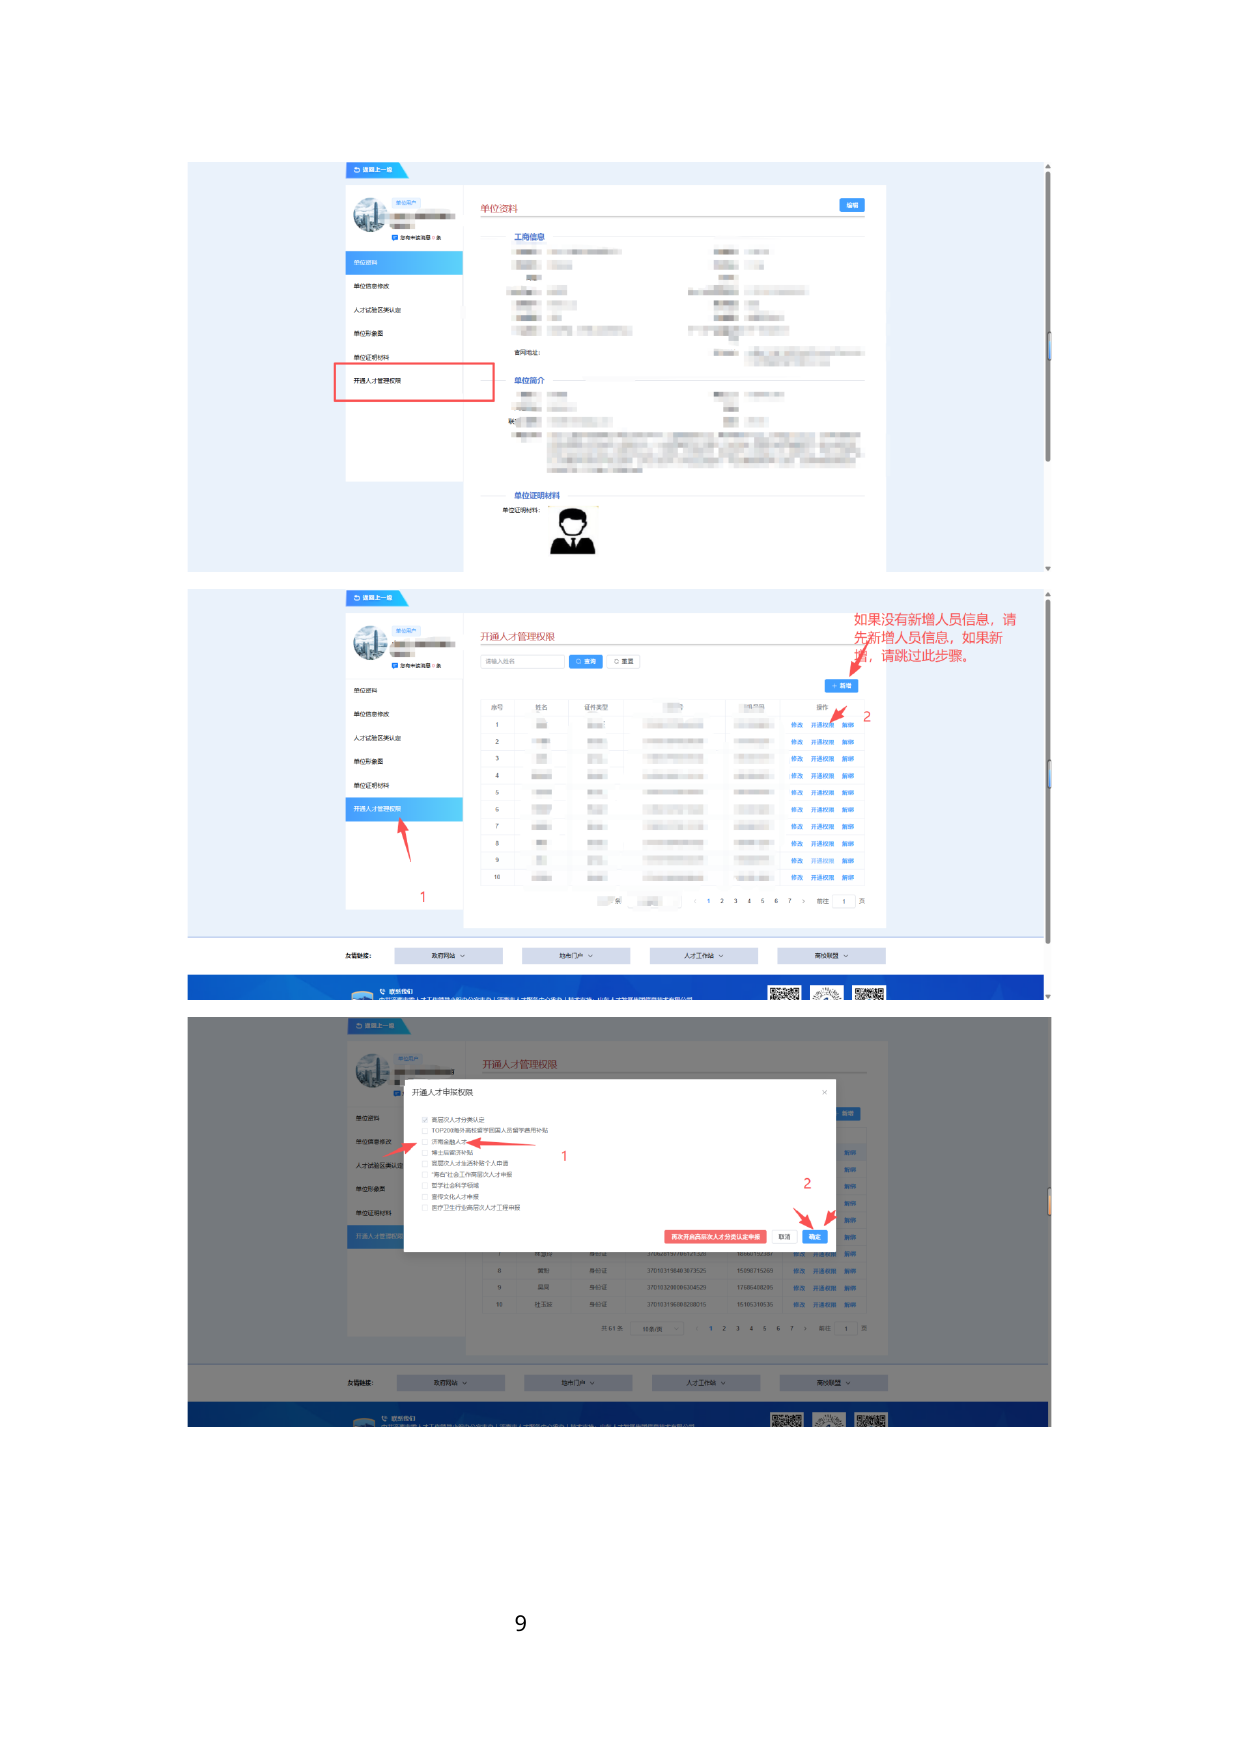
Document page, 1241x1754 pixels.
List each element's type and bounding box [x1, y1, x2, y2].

picture [187, 589, 1052, 1000]
picture [187, 1017, 1052, 1427]
picture [187, 162, 1052, 572]
text [187, 162, 1053, 584]
